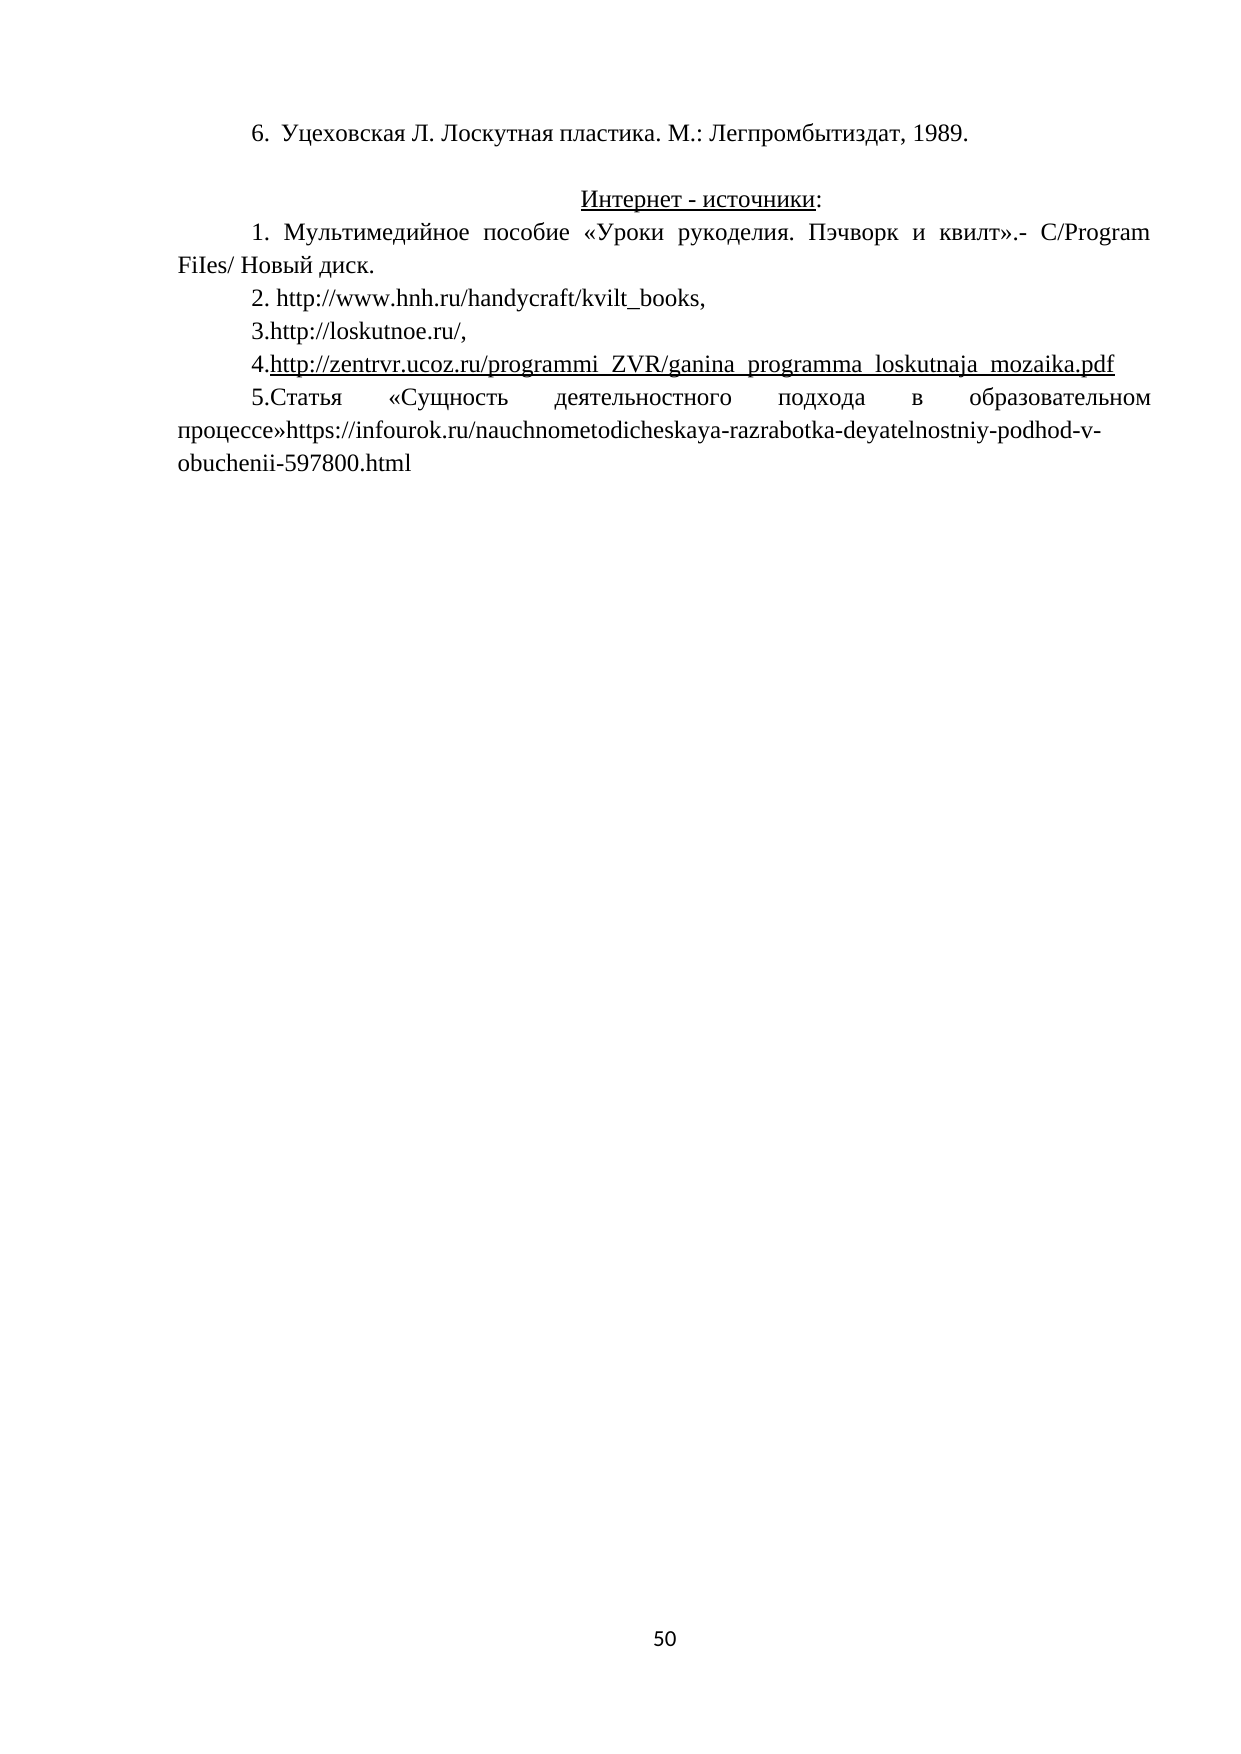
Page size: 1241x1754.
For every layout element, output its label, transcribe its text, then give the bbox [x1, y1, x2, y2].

text 5.Статья «Сущность деятельностного подхода в образовательном процессе»https://infourok.ru/nauchnometodicheskaya-razrabotka-deyatelnostniy-podhod-v-obuchenii-597800.html [177, 382, 1152, 477]
text 3.http://loskutnoe.ru/, [177, 316, 1152, 345]
list Уцеховская Л. Лоскутная пластика. М.: Легпромбытиздат, 1989. [177, 118, 1152, 147]
text 2. http://www.hnh.ru/handycraft/kvilt_books, [177, 283, 1152, 312]
text 1. Мультимедийное пособие «Уроки рукоделия. Пэчворк и квилт».- С/Рrogram FiIеs/ Новый диск. [177, 217, 1152, 279]
text 4.http://zentrvr.ucoz.ru/programmi_ZVR/ganina_programma_loskutnaja_mozaika.pdf [177, 349, 1152, 378]
text Интернет - источники: [177, 184, 1152, 213]
